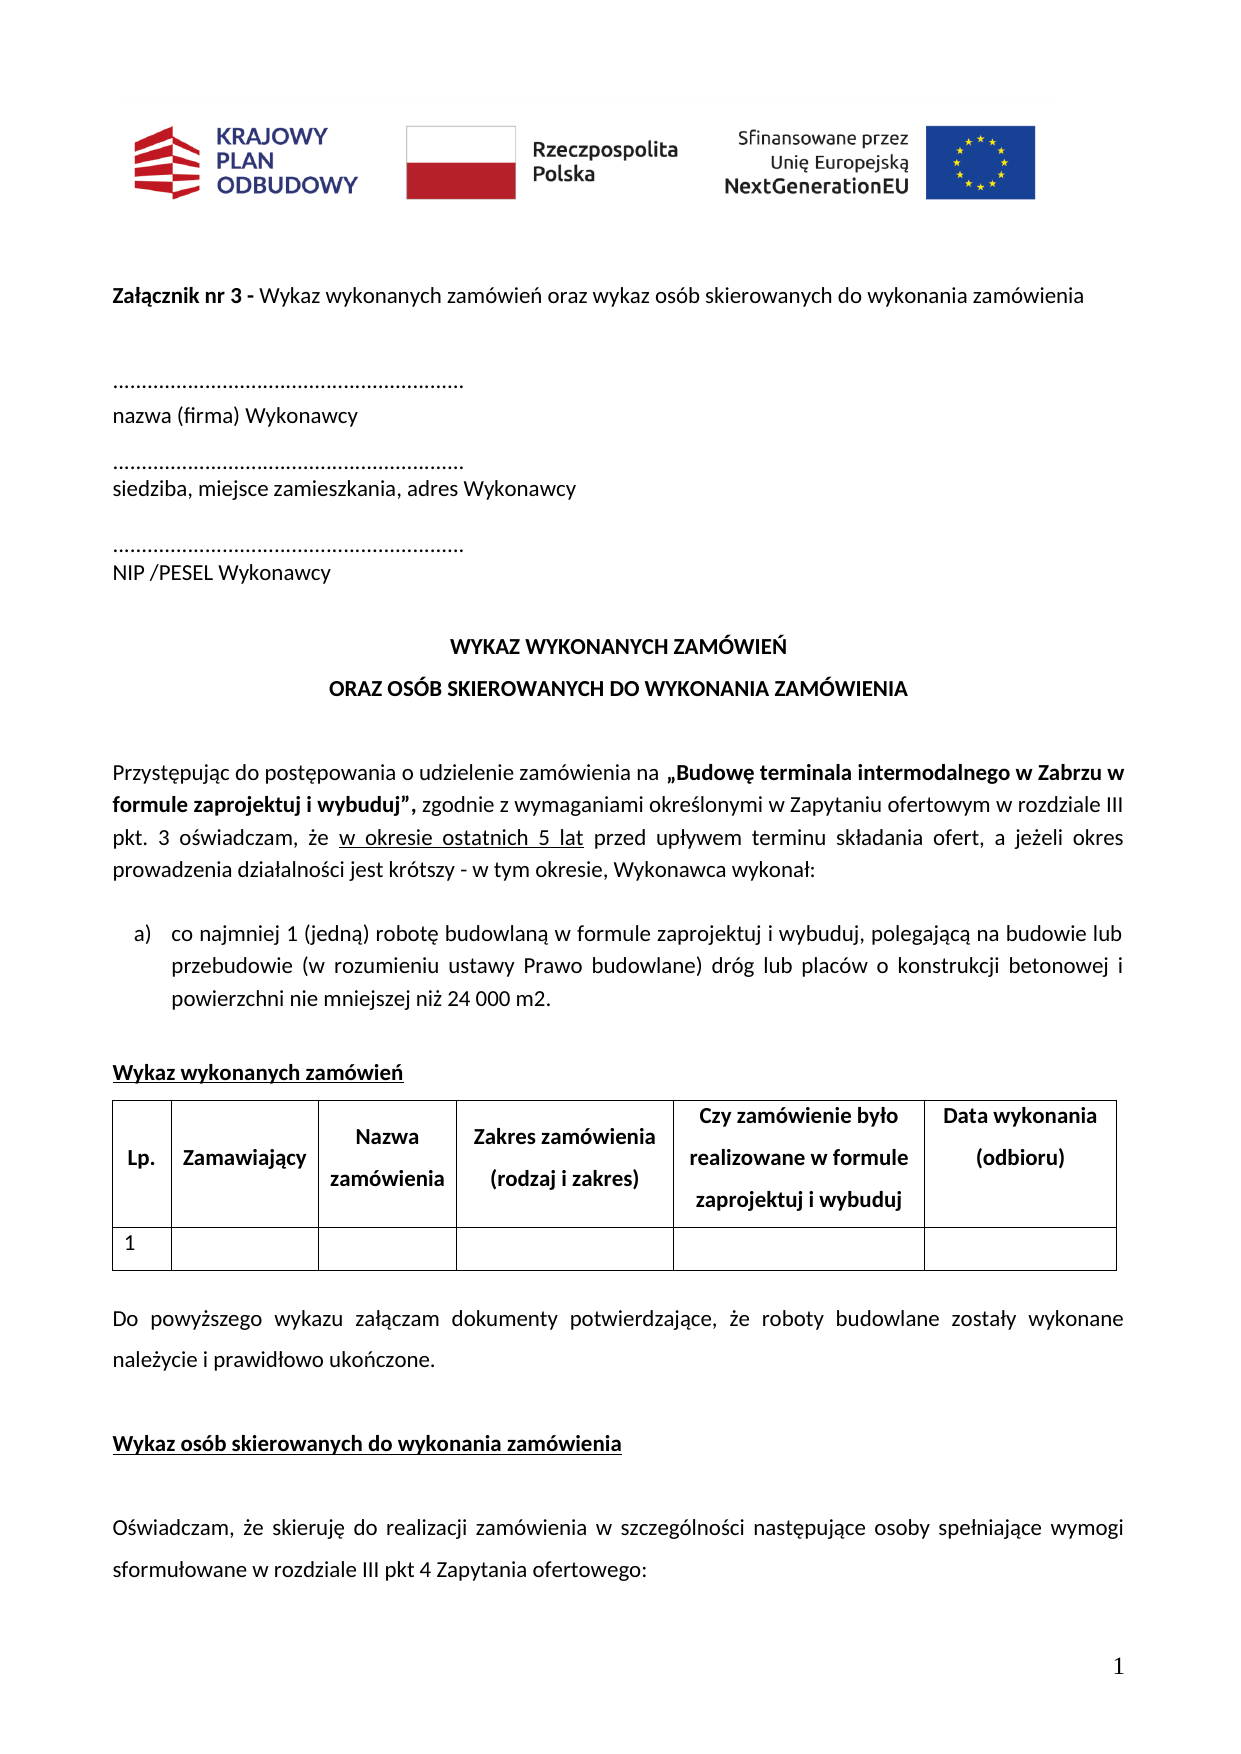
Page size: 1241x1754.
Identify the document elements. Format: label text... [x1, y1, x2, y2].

text ............................................................. [112, 370, 1125, 393]
table_header Czy zamówienie było realizowane w formule zaprojektuj i wybuduj [674, 1101, 924, 1227]
table_cell 1 [113, 1228, 171, 1270]
text ORAZ OSÓB SKIEROWANYCH DO WYKONANIA ZAMÓWIENIA [112, 674, 1125, 702]
table_header Zakres zamówienia (rodzaj i zakres) [457, 1101, 673, 1227]
table_header Nazwa zamówienia [319, 1101, 456, 1227]
table_cell [457, 1228, 673, 1270]
table_cell [674, 1228, 924, 1270]
text Załącznik nr 3 - Wykaz wykonanych zamówień oraz wykaz osób skierowanych do wykonania zamówienia [112, 281, 1100, 309]
text Oświadczam, że skieruję do realizacji zamówienia w szczególności następujące osoby spełniające wymogi sformułowane w rozdziale III pkt 4 Zapytania ofertowego: [112, 1513, 1125, 1583]
text ............................................................. [112, 451, 1125, 474]
table_header Zamawiający [172, 1101, 318, 1227]
table_cell [925, 1228, 1116, 1270]
list Przystępując do postępowania o udzielenie zamówienia na „Budowę terminala intermodalnego w Zabrzu w formule zaprojektuj i wybuduj”, zgodnie z wymaganiami określonymi w Zapytaniu ofertowym w rozdziale III pkt. 3 oświadczam, że w okresie ostatnich 5 lat przed upływem terminu składania ofert, a jeżeli okres prowadzenia działalności jest krótszy - w tym okresie, Wykonawca wykonał: [112, 758, 1125, 883]
text ............................................................. [112, 530, 1125, 558]
table_header Data wykonania (odbioru) [925, 1101, 1116, 1227]
text Wykaz osób skierowanych do wykonania zamówienia [112, 1429, 1125, 1458]
text WYKAZ WYKONANYCH ZAMÓWIEŃ [112, 632, 1125, 660]
text siedziba, miejsce zamieszkania, adres Wykonawcy [112, 474, 1125, 502]
picture [112, 102, 1058, 222]
table_cell [172, 1228, 318, 1270]
text Do powyższego wykazu załączam dokumenty potwierdzające, że roboty budowlane zostały wykonane należycie i prawidłowo ukończone. [112, 1304, 1125, 1374]
text Wykaz wykonanych zamówień [112, 1058, 1125, 1086]
list co najmniej 1 (jedną) robotę budowlaną w formule zaprojektuj i wybuduj, polegającą na budowie lub przebudowie (w rozumieniu ustawy Prawo budowlane) dróg lub placów o konstrukcji betonowej i powierzchni nie mniejszej niż 24 000 m2. [134, 919, 1125, 1012]
text nazwa (firma) Wykonawcy [112, 405, 1125, 428]
text NIP /PESEL Wykonawcy [112, 558, 1125, 586]
table_header Lp. [113, 1101, 171, 1227]
table_cell [319, 1228, 456, 1270]
